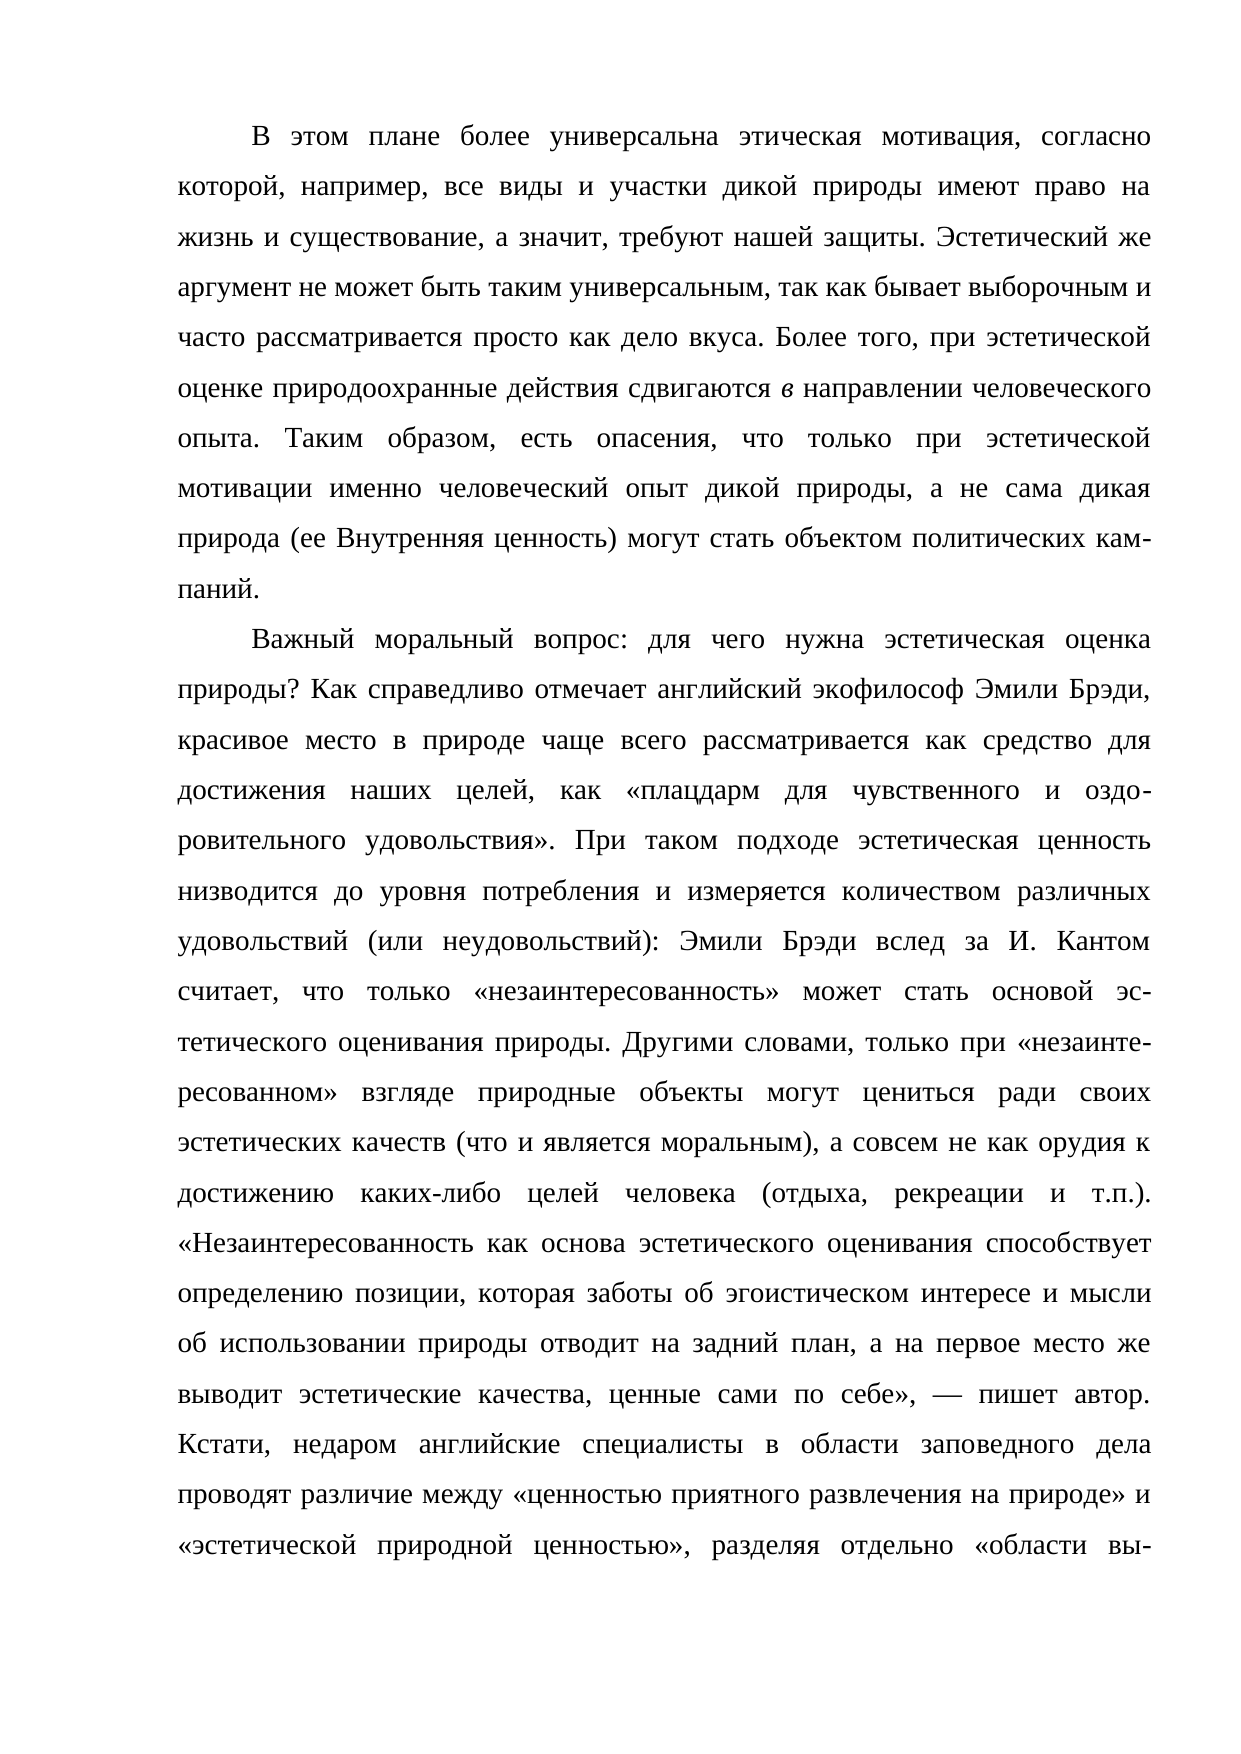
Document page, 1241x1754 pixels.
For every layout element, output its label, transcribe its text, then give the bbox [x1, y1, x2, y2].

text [177, 621, 1152, 1560]
text В этом плане более универсальна этическая мотивация, согласно которой, например, все виды и участки дикой природы имеют право на жизнь и существование, а значит, требуют нашей защиты. Эстетический же аргумент не может быть таким универсальным, так как бывает выборочным и часто рассматривается просто как дело вкуса. Более того, при эстетической оценке природоохранные действия сдвигаются в направлении человеческого опыта. Таким образом, есть опасения, что только при эстетической мотивации именно человеческий опыт дикой природы, а не сама дикая природа (ее Внутренняя ценность) могут стать объектом политических кампаний. [177, 118, 1152, 604]
